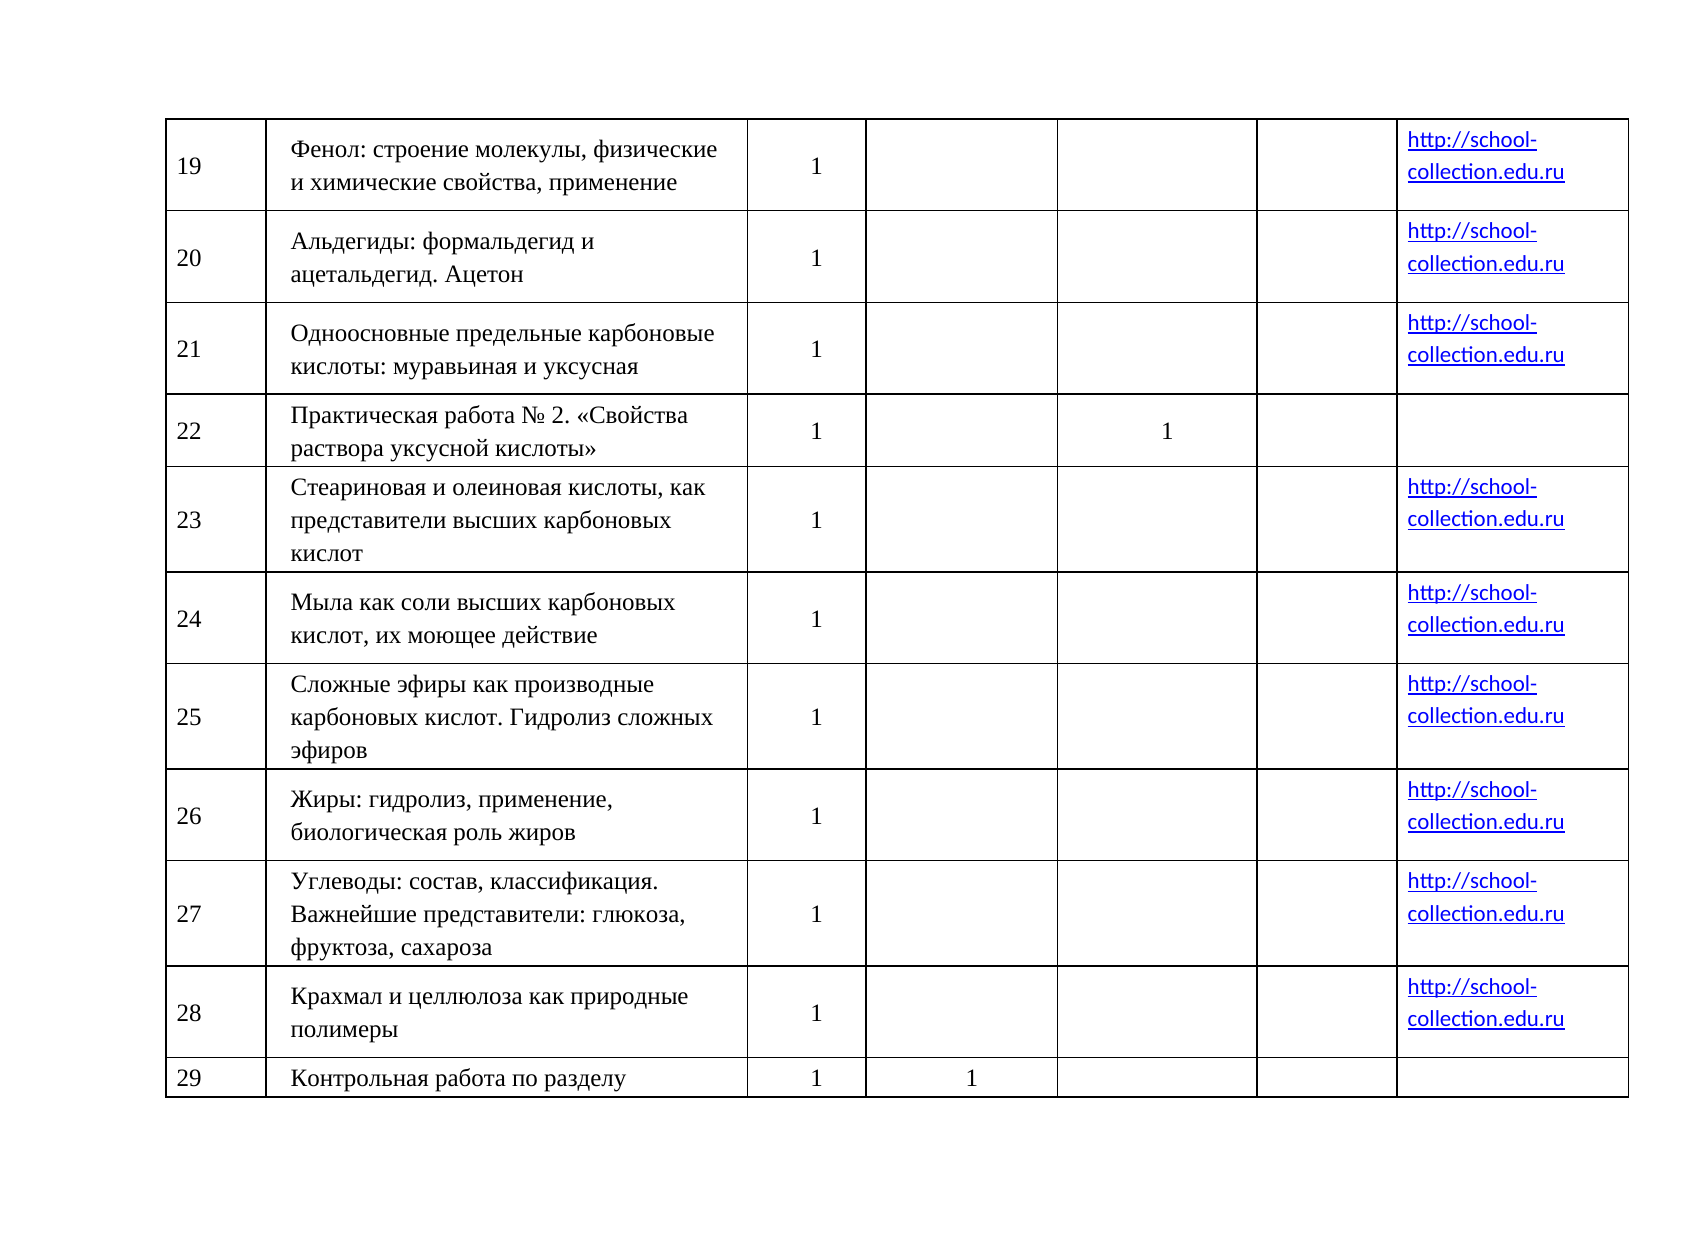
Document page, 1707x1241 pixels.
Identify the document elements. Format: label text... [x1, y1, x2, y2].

table_cell [1258, 1058, 1396, 1096]
table_cell [1258, 664, 1396, 768]
table_cell [867, 861, 1057, 965]
table_cell [1058, 211, 1256, 301]
table_cell 1 [748, 120, 865, 210]
table_cell 1 [748, 211, 865, 301]
table_cell 19 [167, 120, 265, 210]
table_cell Одноосновные предельные карбоновые кислоты: муравьиная и уксусная [267, 303, 747, 393]
table_cell 1 [1058, 395, 1256, 466]
table_cell [1058, 967, 1256, 1057]
table_cell http://school-collection.edu.ru [1398, 770, 1628, 860]
table_cell [1058, 1058, 1256, 1096]
table_cell [1058, 861, 1256, 965]
table_cell Фенол: строение молекулы, физические и химические свойства, применение [267, 120, 747, 210]
table_cell 1 [748, 861, 865, 965]
table_cell [1258, 303, 1396, 393]
table_cell [1058, 120, 1256, 210]
table_cell [867, 967, 1057, 1057]
table_cell [1398, 1058, 1628, 1096]
table_cell Стеариновая и олеиновая кислоты, как представители высших карбоновых кислот [267, 467, 747, 571]
table_cell Жиры: гидролиз, применение, биологическая роль жиров [267, 770, 747, 860]
table_cell [867, 664, 1057, 768]
table_cell [867, 120, 1057, 210]
table_cell [1258, 467, 1396, 571]
table_cell Углеводы: состав, классификация. Важнейшие представители: глюкоза, фруктоза, сахароза [267, 861, 747, 965]
table_cell 1 [748, 664, 865, 768]
table_cell Мыла как соли высших карбоновых кислот, их моющее действие [267, 573, 747, 663]
table_cell Практическая работа № 2. «Свойства раствора уксусной кислоты» [267, 395, 747, 466]
table_cell 20 [167, 211, 265, 301]
table_cell 23 [167, 467, 265, 571]
table_cell Крахмал и целлюлоза как природные полимеры [267, 967, 747, 1057]
table_cell [1058, 573, 1256, 663]
table_cell [1258, 211, 1396, 301]
table_cell http://school-collection.edu.ru [1398, 861, 1628, 965]
table_cell http://school-collection.edu.ru [1398, 467, 1628, 571]
table_cell 28 [167, 967, 265, 1057]
table_cell [867, 770, 1057, 860]
table_cell http://school-collection.edu.ru [1398, 573, 1628, 663]
table_cell 1 [748, 467, 865, 571]
table_cell [1258, 967, 1396, 1057]
table_cell Сложные эфиры как производные карбоновых кислот. Гидролиз сложных эфиров [267, 664, 747, 768]
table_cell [267, 1058, 747, 1096]
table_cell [1398, 120, 1628, 210]
table_cell [1058, 770, 1256, 860]
table_cell [867, 211, 1057, 301]
table_cell [1398, 395, 1628, 466]
table_cell [1058, 664, 1256, 768]
table_cell 1 [748, 395, 865, 466]
table_cell [867, 395, 1057, 466]
table_cell 27 [167, 861, 265, 965]
table_cell [1258, 861, 1396, 965]
table_cell 25 [167, 664, 265, 768]
table_cell 26 [167, 770, 265, 860]
table_cell http://school-collection.edu.ru [1398, 303, 1628, 393]
table_cell 1 [748, 770, 865, 860]
table_cell 22 [167, 395, 265, 466]
table_cell 1 [748, 1058, 865, 1096]
table_cell [867, 467, 1057, 571]
table_cell [1258, 120, 1396, 210]
table_cell [1058, 303, 1256, 393]
table_cell [1258, 573, 1396, 663]
table_cell 1 [748, 573, 865, 663]
table_cell Альдегиды: формальдегид и ацетальдегид. Ацетон [267, 211, 747, 301]
table_cell 24 [167, 573, 265, 663]
table_cell 1 [748, 303, 865, 393]
table_cell http://school-collection.edu.ru [1398, 211, 1628, 301]
table_cell 1 [748, 967, 865, 1057]
table_cell http://school-collection.edu.ru [1398, 664, 1628, 768]
table_cell [867, 573, 1057, 663]
table_cell [1258, 395, 1396, 466]
table_cell 1 [867, 1058, 1057, 1096]
table_cell http://school-collection.edu.ru [1398, 967, 1628, 1057]
table_cell 21 [167, 303, 265, 393]
table_cell [1258, 770, 1396, 860]
table_cell [867, 303, 1057, 393]
table_cell 29 [167, 1058, 265, 1096]
table_cell [1058, 467, 1256, 571]
